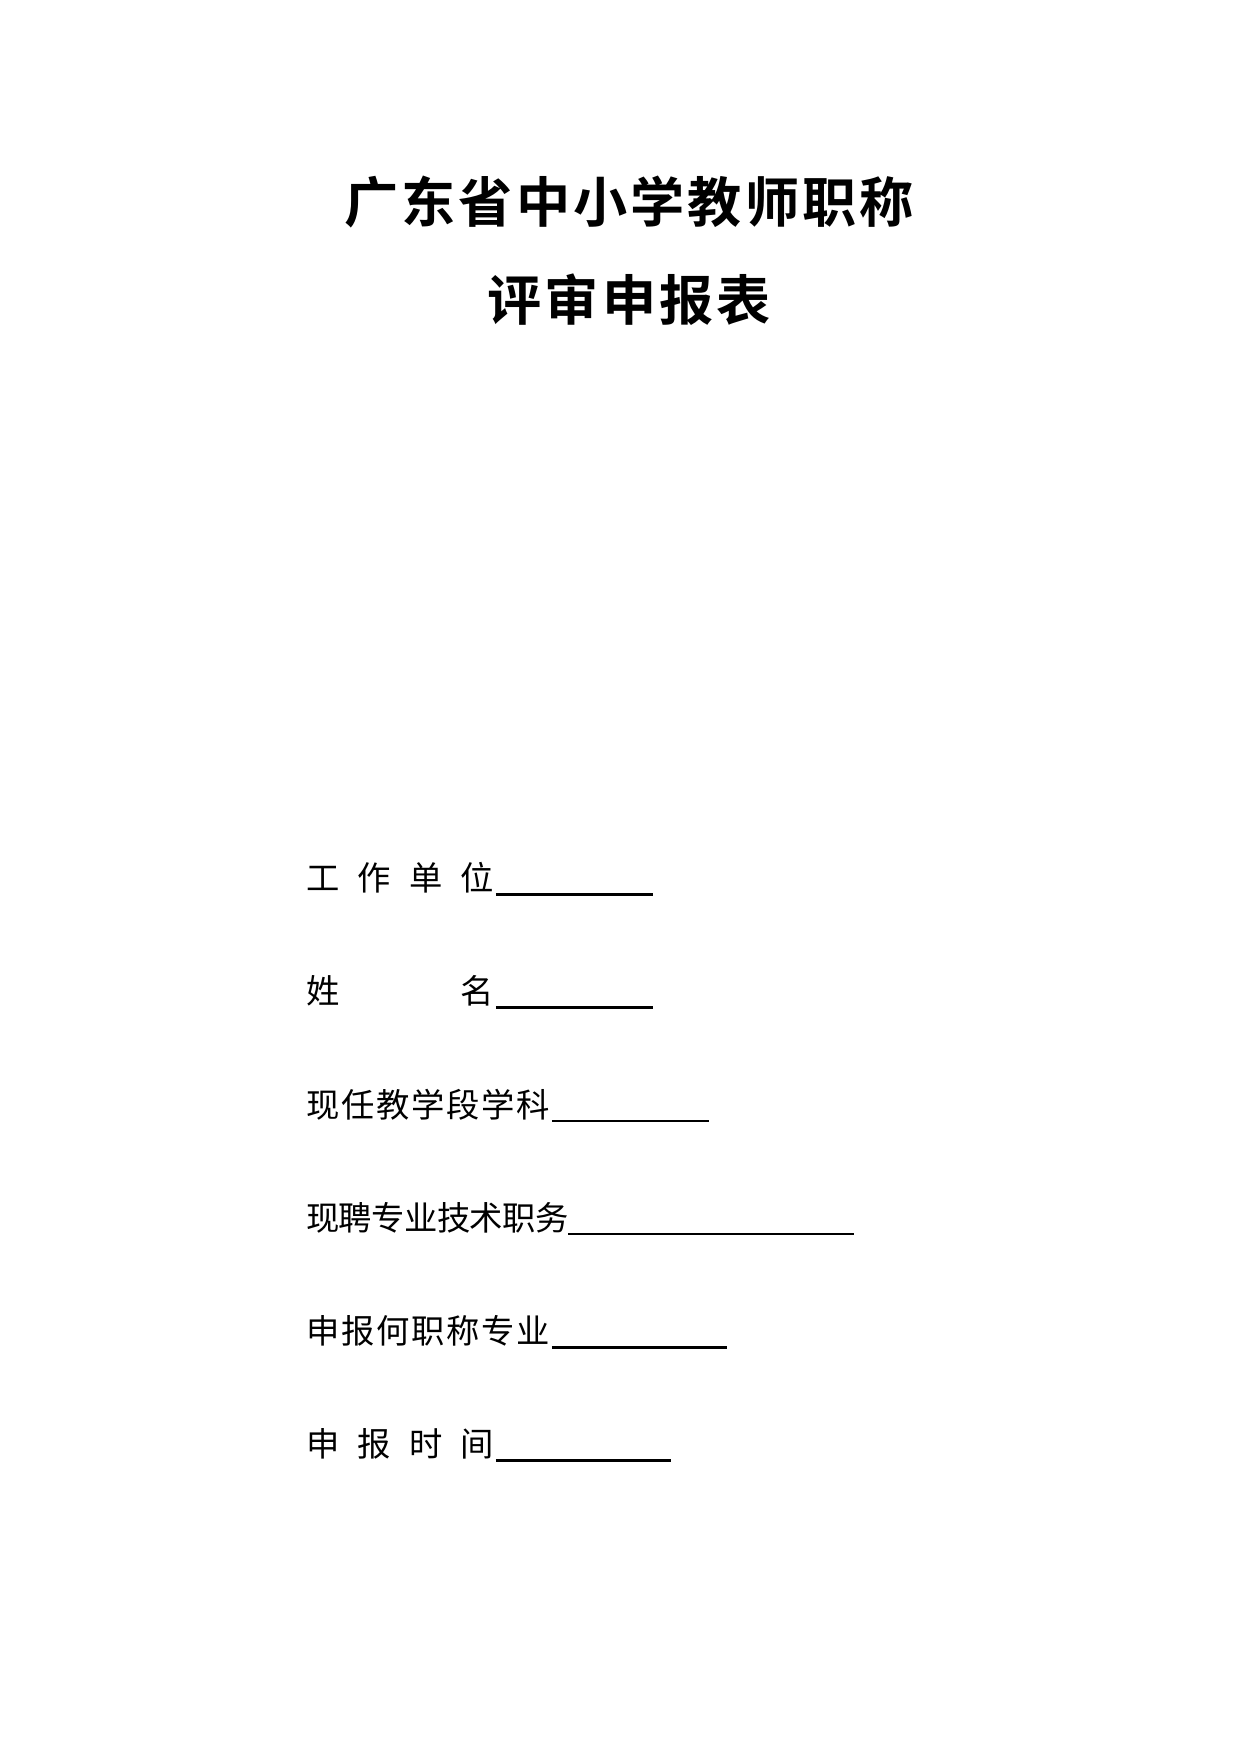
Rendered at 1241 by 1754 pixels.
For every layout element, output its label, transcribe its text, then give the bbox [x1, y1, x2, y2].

text 申报何职称专业 [170, 1297, 1088, 1362]
text 现任教学段学科 [170, 1070, 1088, 1135]
text 工 作 单 位 [170, 844, 1088, 909]
text 评审申报表 [170, 248, 1088, 346]
text 广东省中小学教师职称 [170, 151, 1088, 248]
text 申 报 时 间 [170, 1410, 1088, 1475]
text 现聘专业技术职务 [170, 1183, 1088, 1248]
text 姓 名 [170, 957, 1088, 1022]
